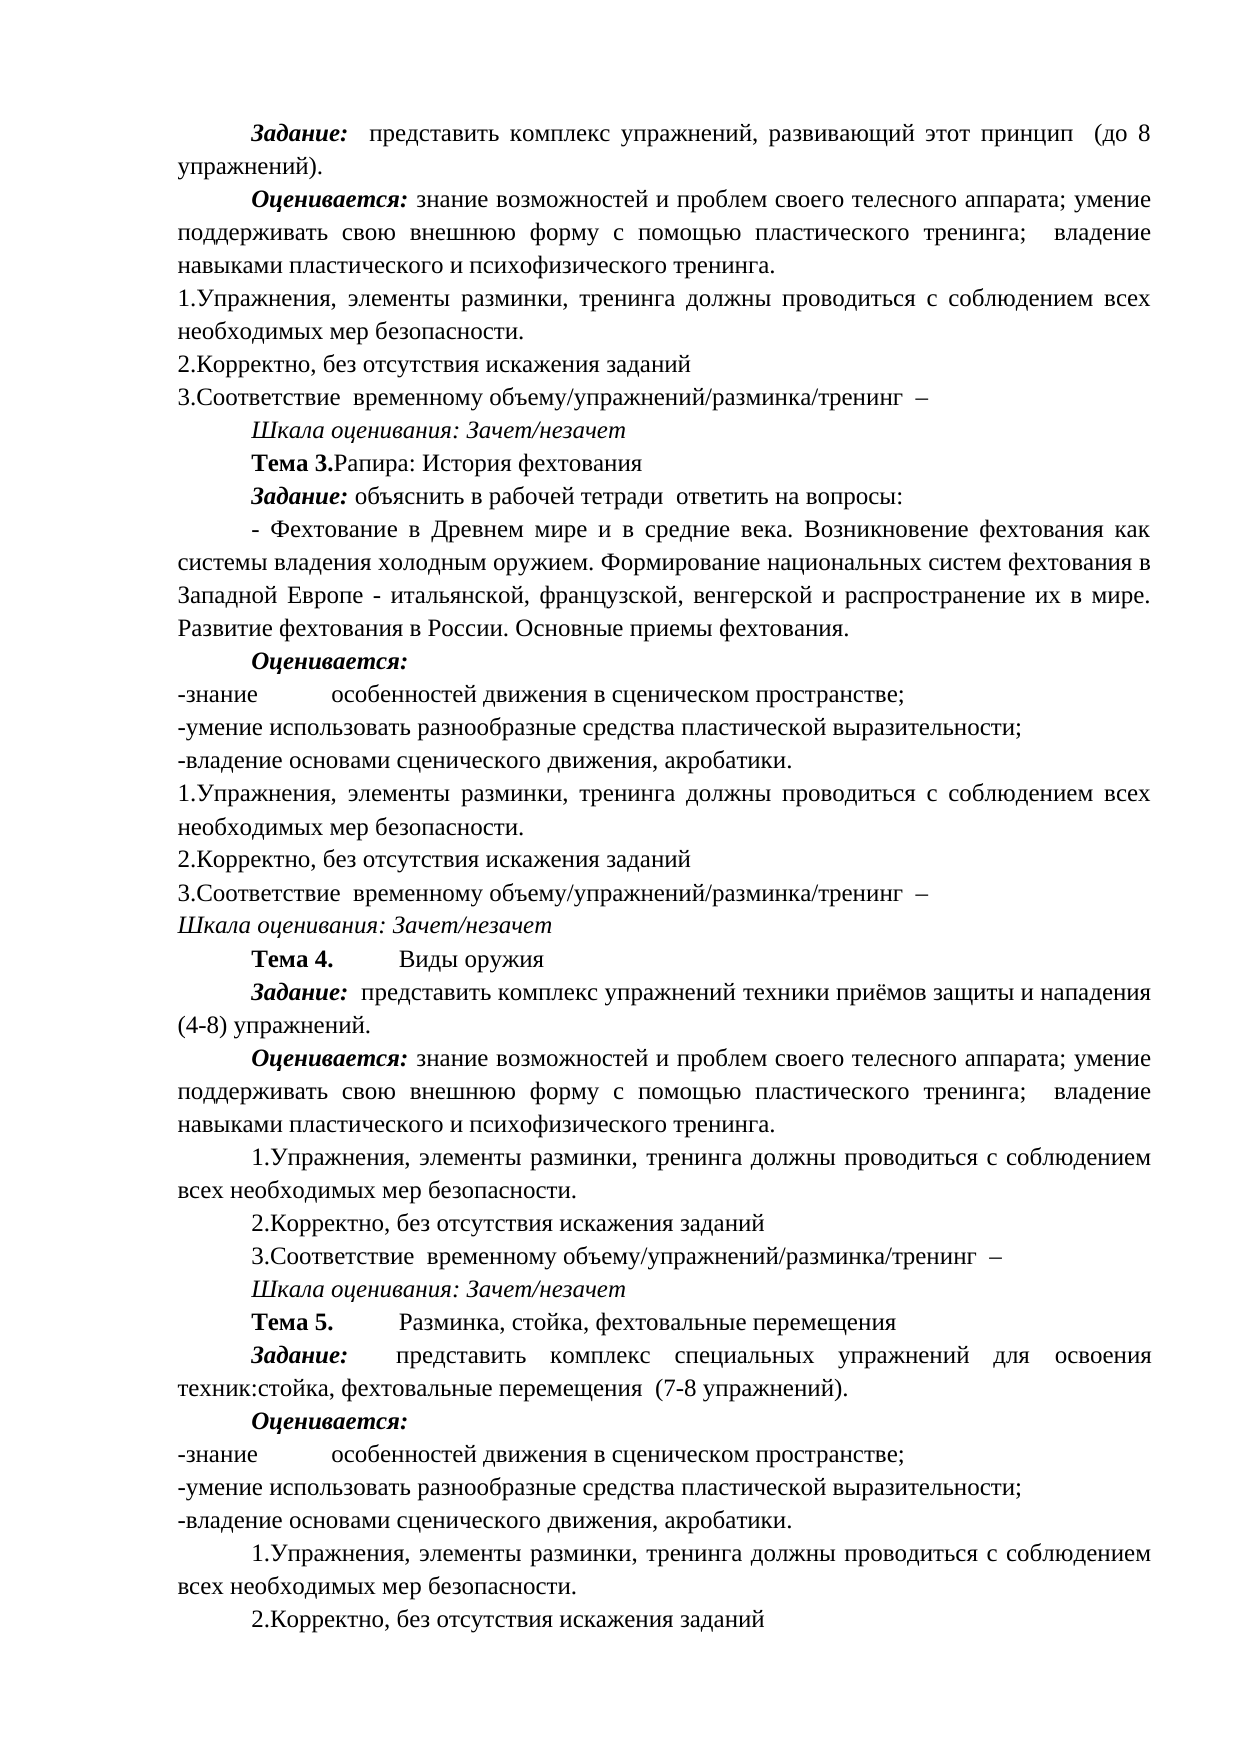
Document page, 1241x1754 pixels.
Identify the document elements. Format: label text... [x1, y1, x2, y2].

text 3.Соответствие временному объему/упражнений/разминка/тренинг – [177, 1241, 1152, 1269]
text -умение использовать разнообразные средства пластической выразительности; [177, 712, 1152, 741]
text 2.Корректно, без отсутствия искажения заданий [177, 349, 1152, 378]
text 3.Соответствие временному объему/упражнений/разминка/тренинг – [177, 382, 1152, 411]
text -умение использовать разнообразные средства пластической выразительности; [177, 1472, 1152, 1501]
text Оценивается: знание возможностей и проблем своего телесного аппарата; умение поддерживать свою внешнюю форму с помощью пластического тренинга; владение навыками пластического и психофизического тренинга. [177, 1043, 1152, 1137]
text -знание особенностей движения в сценическом пространстве; [177, 1439, 1152, 1468]
text Оценивается: знание возможностей и проблем своего телесного аппарата; умение поддерживать свою внешнюю форму с помощью пластического тренинга; владение навыками пластического и психофизического тренинга. [177, 184, 1152, 279]
text Задание: представить комплекс упражнений техники приёмов защиты и нападения (4-8) упражнений. [177, 977, 1152, 1038]
text -владение основами сценического движения, акробатики. [177, 1505, 1152, 1534]
text Шкала оценивания: Зачет/незачет [177, 1274, 1152, 1303]
text Шкала оценивания: Зачет/незачет [177, 911, 1152, 939]
text 1.Упражнения, элементы разминки, тренинга должны проводиться с соблюдением всех необходимых мер безопасности. [177, 1142, 1152, 1203]
text -знание особенностей движения в сценическом пространстве; [177, 679, 1152, 708]
text 2.Корректно, без отсутствия искажения заданий [177, 844, 1152, 873]
text -владение основами сценического движения, акробатики. [177, 746, 1152, 774]
text Шкала оценивания: Зачет/незачет [177, 415, 1152, 444]
text 1.Упражнения, элементы разминки, тренинга должны проводиться с соблюдением всех необходимых мер безопасности. [177, 778, 1152, 840]
text 1.Упражнения, элементы разминки, тренинга должны проводиться с соблюдением всех необходимых мер безопасности. [177, 283, 1152, 345]
text 1.Упражнения, элементы разминки, тренинга должны проводиться с соблюдением всех необходимых мер безопасности. [177, 1538, 1152, 1600]
text Оценивается: [177, 646, 1152, 675]
text Задание: представить комплекс упражнений, развивающий этот принцип (до 8 упражнений). [177, 118, 1152, 180]
text 3.Соответствие временному объему/упражнений/разминка/тренинг – [177, 878, 1152, 906]
text Задание: объяснить в рабочей тетради ответить на вопросы: [177, 481, 1152, 510]
text Тема 4. Виды оружия [177, 944, 1152, 972]
text 2.Корректно, без отсутствия искажения заданий [177, 1208, 1152, 1237]
text Тема 3.Рапира: История фехтования [177, 448, 1152, 477]
text Задание: представить комплекс специальных упражнений для освоения техник:стойка, фехтовальные перемещения (7-8 упражнений). [177, 1340, 1152, 1402]
text Тема 5. Разминка, стойка, фехтовальные перемещения [177, 1307, 1152, 1336]
text 2.Корректно, без отсутствия искажения заданий [177, 1604, 1152, 1633]
text Оценивается: [177, 1406, 1152, 1435]
text - Фехтование в Древнем мире и в средние века. Возникновение фехтования как системы владения холодным оружием. Формирование национальных систем фехтования в Западной Европе - итальянской, французской, венгерской и распространение их в мире. Развитие фехтования в России. Основные приемы фехтования. [177, 514, 1152, 642]
